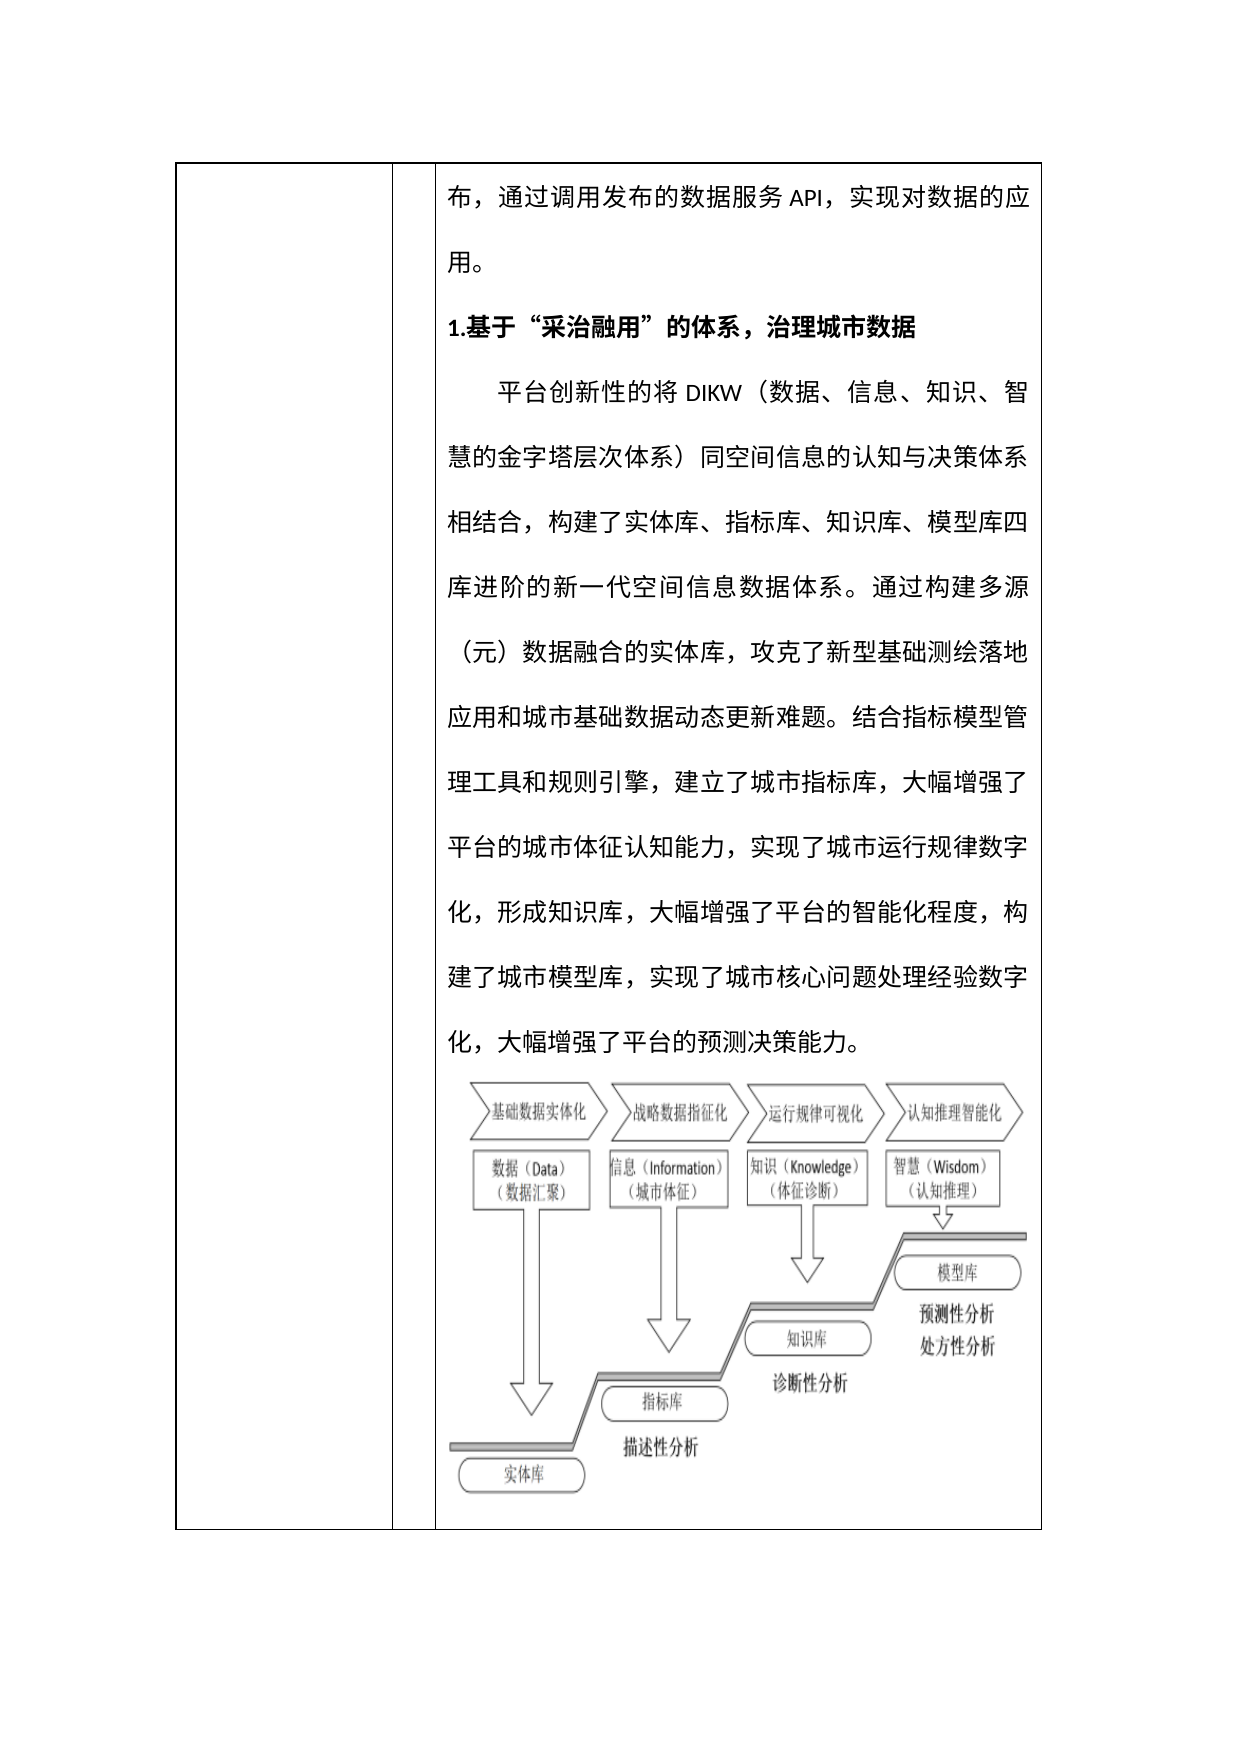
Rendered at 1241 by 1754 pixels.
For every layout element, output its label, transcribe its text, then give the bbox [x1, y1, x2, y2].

table_cell [177, 164, 392, 1528]
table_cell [436, 164, 1041, 1528]
picture [447, 1073, 1030, 1502]
table_cell 9 [393, 164, 435, 1528]
